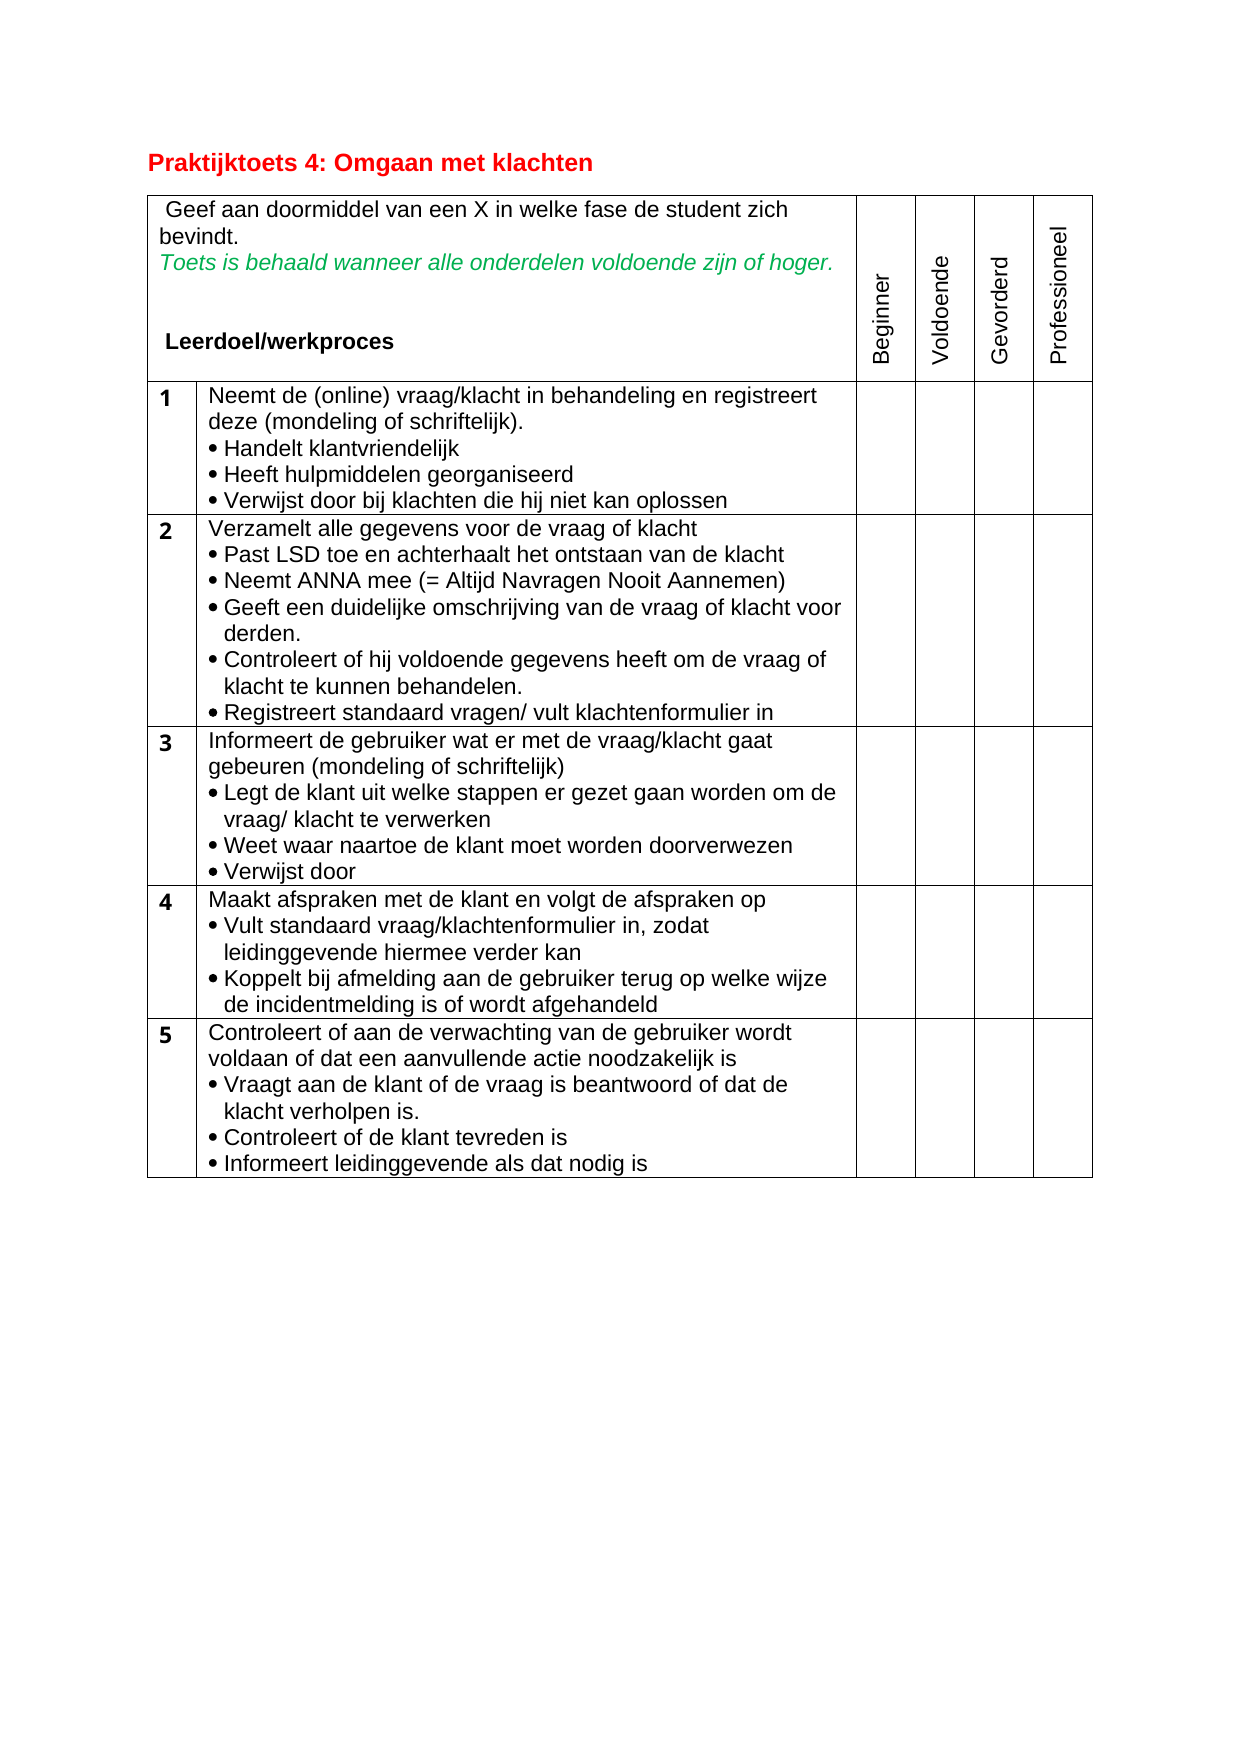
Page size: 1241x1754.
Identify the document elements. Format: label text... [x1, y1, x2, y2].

table_cell [857, 886, 915, 1017]
table_cell [916, 515, 974, 726]
table_cell 5 [148, 1019, 196, 1177]
table_cell [1034, 515, 1092, 726]
table_cell [916, 382, 974, 514]
table_cell Maakt afspraken met de klant en volgt de afspraken op Vult standaard vraag/klachtenformulier in, zodat leidinggevende hiermee verder kan Koppelt bij afmelding aan de gebruiker terug op welke wijze de incidentmelding is of wordt afgehandeld [197, 886, 856, 1017]
table_header Beginner [857, 196, 915, 381]
table_cell [857, 1019, 915, 1177]
table_cell [1034, 886, 1092, 1017]
table_header Professioneel [1034, 196, 1092, 381]
table_cell Verzamelt alle gegevens voor de vraag of klacht Past LSD toe en achterhaalt het ontstaan van de klacht Neemt ANNA mee (= Altijd Navragen Nooit Aannemen) Geeft een duidelijke omschrijving van de vraag of klacht voor derden. Controleert of hij voldoende gegevens heeft om de vraag of klacht te kunnen behandelen. Registreert standaard vragen/ vult klachtenformulier in [197, 515, 856, 726]
table_cell 1 [148, 382, 196, 514]
table_cell [1034, 727, 1092, 885]
table_header Geef aan doormiddel van een X in welke fase de student zich bevindt. Toets is behaald wanneer alle onderdelen voldoende zijn of hoger. Leerdoel/werkproces [148, 196, 856, 381]
table_cell [1034, 1019, 1092, 1177]
text Praktijktoets 4: Omgaan met klachten [148, 148, 1093, 176]
table_cell Neemt de (online) vraag/klacht in behandeling en registreert deze (mondeling of schriftelijk). Handelt klantvriendelijk Heeft hulpmiddelen georganiseerd Verwijst door bij klachten die hij niet kan oplossen [197, 382, 856, 514]
table_cell [1034, 382, 1092, 514]
table_cell [975, 382, 1033, 514]
table_header Gevorderd [975, 196, 1033, 381]
table_cell [975, 1019, 1033, 1177]
table_cell [916, 727, 974, 885]
table_cell [975, 886, 1033, 1017]
table_cell 4 [148, 886, 196, 1017]
table_cell [916, 886, 974, 1017]
table_cell [975, 515, 1033, 726]
table_cell [857, 515, 915, 726]
table_cell [975, 727, 1033, 885]
table_cell 3 [148, 727, 196, 885]
table_cell Informeert de gebruiker wat er met de vraag/klacht gaat gebeuren (mondeling of schriftelijk) Legt de klant uit welke stappen er gezet gaan worden om de vraag/ klacht te verwerken Weet waar naartoe de klant moet worden doorverwezen Verwijst door [197, 727, 856, 885]
table_header Voldoende [916, 196, 974, 381]
table_cell 2 [148, 515, 196, 726]
table_cell Controleert of aan de verwachting van de gebruiker wordt voldaan of dat een aanvullende actie noodzakelijk is Vraagt aan de klant of de vraag is beantwoord of dat de klacht verholpen is. Controleert of de klant tevreden is Informeert leidinggevende als dat nodig is [197, 1019, 856, 1177]
table_cell [916, 1019, 974, 1177]
table_cell [857, 382, 915, 514]
table_cell [857, 727, 915, 885]
